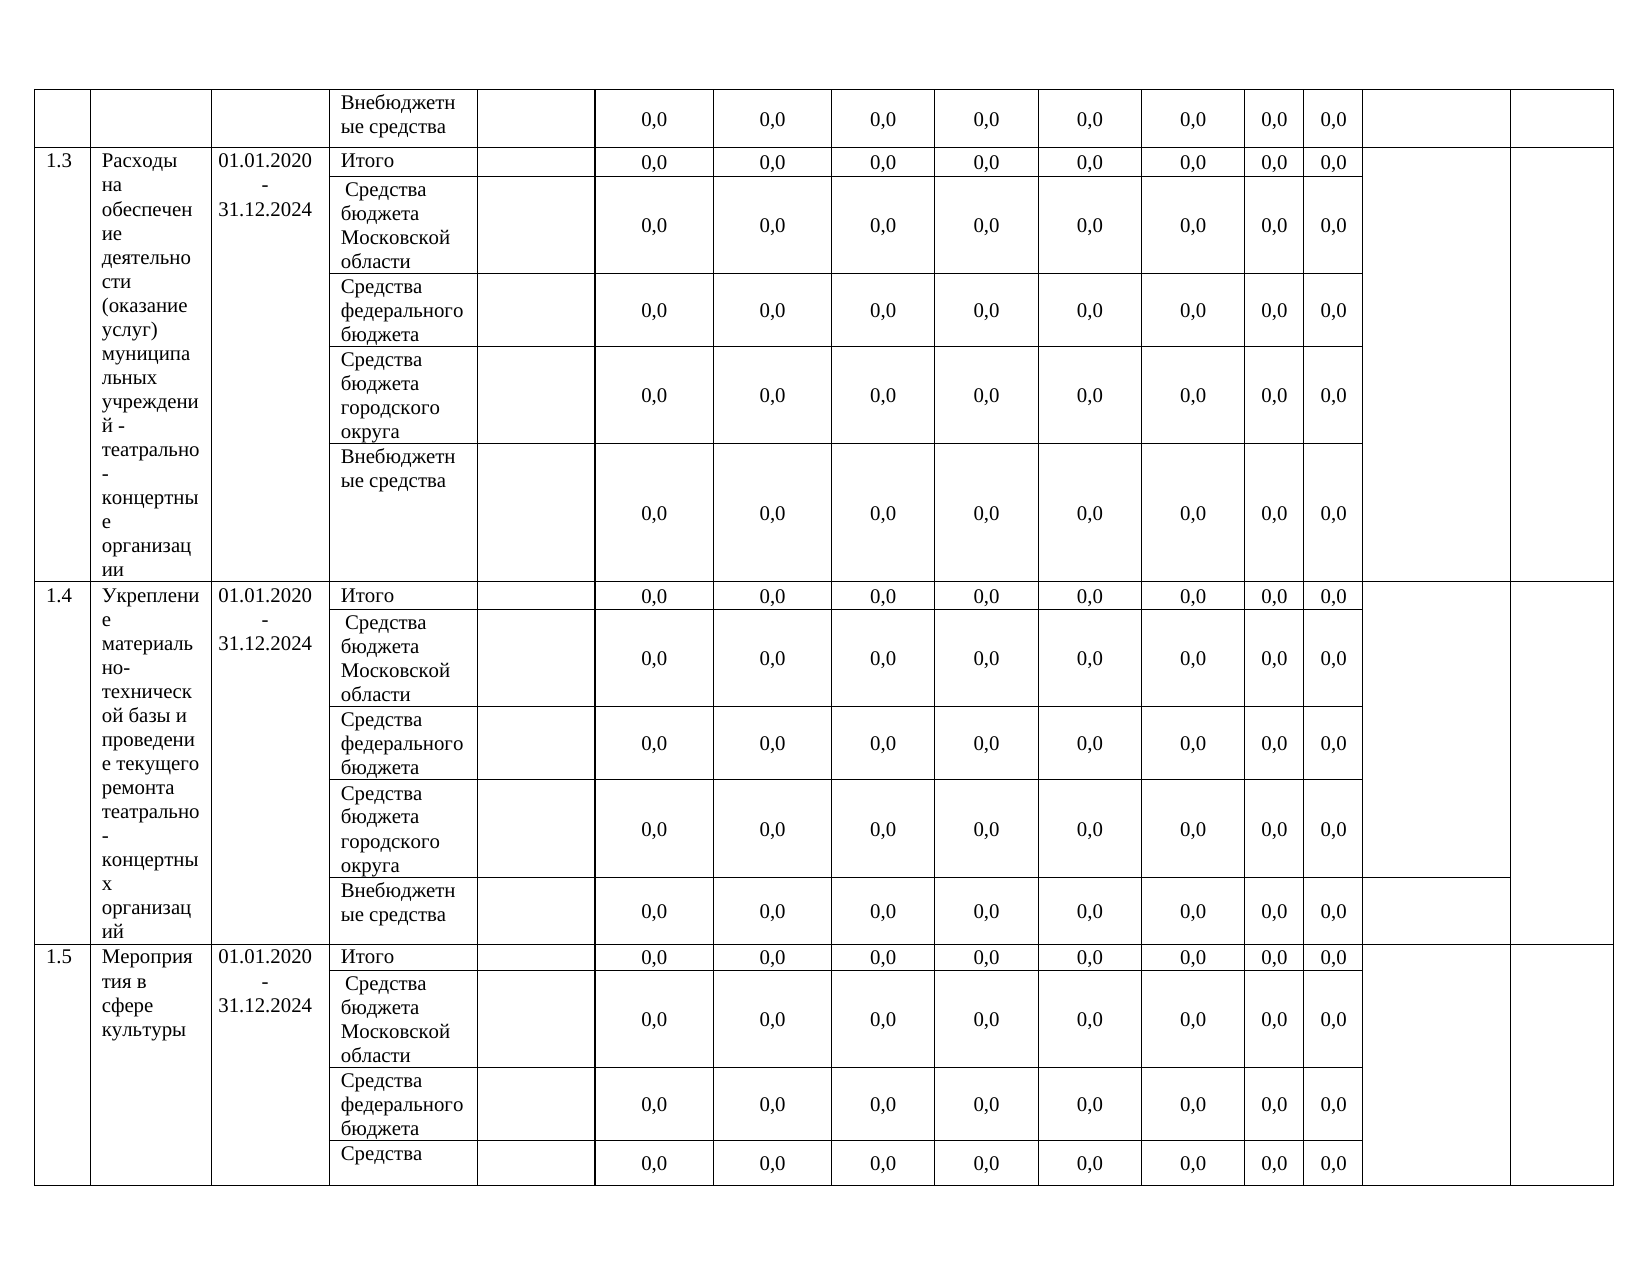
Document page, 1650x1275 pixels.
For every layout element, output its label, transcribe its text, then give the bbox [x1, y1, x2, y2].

table_cell 0,0 [1304, 444, 1362, 581]
table_cell 0,0 [832, 610, 934, 706]
table_cell 0,0 [714, 1068, 831, 1140]
table_cell 0,0 [1142, 177, 1244, 273]
table_cell 0,0 [935, 177, 1038, 273]
table_cell 0,0 [1142, 582, 1244, 609]
table_cell [1511, 582, 1613, 943]
table_cell 0,0 [1245, 1141, 1303, 1185]
table_cell 0,0 [935, 610, 1038, 706]
table_cell 0,0 [1039, 971, 1141, 1067]
table_cell 0,0 [1039, 582, 1141, 609]
table_cell [478, 347, 594, 443]
table_cell 0,0 [832, 707, 934, 779]
table_cell [478, 1068, 594, 1140]
table_cell 0,0 [1039, 945, 1141, 969]
table_cell [478, 610, 594, 706]
table_cell 0,0 [832, 148, 934, 176]
table_cell 0,0 [1245, 148, 1303, 176]
table_cell 0,0 [1039, 707, 1141, 779]
table_cell 0,0 [1039, 1141, 1141, 1185]
table_cell 01.01.2020 - 31.12.2024 [212, 148, 329, 581]
table_cell 0,0 [596, 177, 713, 273]
table_cell Мероприятия в сфере культуры [91, 945, 211, 1185]
table_cell 1.4 [35, 582, 90, 943]
table_cell 0,0 [1039, 1068, 1141, 1140]
table_cell Средства бюджета Московской области [330, 971, 477, 1067]
table_cell 0,0 [714, 878, 831, 943]
table_cell [1511, 148, 1613, 581]
table_cell 0,0 [832, 1141, 934, 1185]
table_cell Итого [330, 945, 477, 969]
table_cell 0,0 [596, 148, 713, 176]
table_cell 0,0 [714, 148, 831, 176]
table_cell 0,0 [1142, 1141, 1244, 1185]
table_cell 0,0 [1142, 148, 1244, 176]
table_cell 0,0 [935, 971, 1038, 1067]
table_cell 0,0 [832, 90, 934, 147]
table_cell 0,0 [1245, 347, 1303, 443]
table_cell [478, 1141, 594, 1185]
table_cell [478, 780, 594, 877]
table_cell 0,0 [714, 780, 831, 877]
table_cell 0,0 [935, 582, 1038, 609]
table_cell 0,0 [1304, 274, 1362, 346]
table_cell 0,0 [1304, 878, 1362, 943]
table_cell 0,0 [1304, 582, 1362, 609]
table_cell Расходы на обеспечение деятельности (оказание услуг) муниципальных учреждений - театрально-концертные организации [91, 148, 211, 581]
table_cell 0,0 [1304, 780, 1362, 877]
table_cell 0,0 [1142, 707, 1244, 779]
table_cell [330, 1141, 477, 1185]
table_cell 0,0 [1245, 582, 1303, 609]
table_cell [478, 274, 594, 346]
table_cell 0,0 [1142, 1068, 1244, 1140]
table_cell 0,0 [832, 780, 934, 877]
table_cell 0,0 [596, 780, 713, 877]
table_cell [478, 177, 594, 273]
table_cell Внебюджетные средства [330, 878, 477, 943]
table_cell 0,0 [1039, 780, 1141, 877]
table_cell 01.01.2020 - 31.12.2024 [212, 582, 329, 943]
table_cell [1363, 945, 1510, 1185]
table_cell 0,0 [596, 610, 713, 706]
table_cell 0,0 [714, 90, 831, 147]
table_cell Средства федерального бюджета [330, 274, 477, 346]
table_cell [478, 148, 594, 176]
table_cell 0,0 [832, 347, 934, 443]
table_cell 0,0 [1142, 90, 1244, 147]
table_cell Средства бюджета Московской области [330, 177, 477, 273]
table_cell 0,0 [714, 610, 831, 706]
table_cell 0,0 [935, 90, 1038, 147]
table_cell [1363, 148, 1510, 581]
table_cell 0,0 [1039, 610, 1141, 706]
table_cell 0,0 [935, 707, 1038, 779]
table_cell 0,0 [596, 1141, 713, 1185]
table_cell 0,0 [1039, 347, 1141, 443]
table_cell 0,0 [935, 1068, 1038, 1140]
table_cell 0,0 [596, 1068, 713, 1140]
table_cell 0,0 [1304, 971, 1362, 1067]
table_cell [478, 90, 594, 147]
table_cell 0,0 [1245, 878, 1303, 943]
table_cell 0,0 [714, 444, 831, 581]
table_cell 0,0 [1039, 274, 1141, 346]
table_cell 0,0 [714, 582, 831, 609]
table_cell 1.3 [35, 148, 90, 581]
table_cell Укрепление материально-технической базы и проведение текущего ремонта театрально-концертных организаций [91, 582, 211, 943]
table_cell 0,0 [1304, 90, 1362, 147]
table_cell Средства бюджета Московской области [330, 610, 477, 706]
table_cell 0,0 [1304, 610, 1362, 706]
table_cell [478, 971, 594, 1067]
table_cell Внебюджетные средства [330, 444, 477, 581]
table_cell Итого [330, 582, 477, 609]
table_cell [478, 878, 594, 943]
table_cell 0,0 [1245, 780, 1303, 877]
table_cell Итого [330, 148, 477, 176]
table_cell Средства бюджета городского округа [330, 780, 477, 877]
table_cell 0,0 [1142, 610, 1244, 706]
table_cell 0,0 [935, 945, 1038, 969]
table_cell 0,0 [596, 971, 713, 1067]
table_cell 0,0 [1304, 1141, 1362, 1185]
table_cell 0,0 [1142, 878, 1244, 943]
table_cell 0,0 [596, 582, 713, 609]
table_cell [478, 444, 594, 581]
table_cell 0,0 [1245, 274, 1303, 346]
table_cell 0,0 [714, 707, 831, 779]
table_cell 0,0 [596, 878, 713, 943]
table_cell [478, 582, 594, 609]
table_cell 0,0 [1039, 444, 1141, 581]
table_cell 0,0 [1039, 148, 1141, 176]
table_cell 0,0 [1245, 610, 1303, 706]
table_cell 0,0 [714, 177, 831, 273]
table_cell 0,0 [1304, 1068, 1362, 1140]
table_cell 0,0 [935, 148, 1038, 176]
table_cell 0,0 [832, 1068, 934, 1140]
table_cell 0,0 [596, 707, 713, 779]
table_cell 0,0 [1245, 1068, 1303, 1140]
table_cell 0,0 [832, 177, 934, 273]
table_cell 0,0 [1245, 177, 1303, 273]
table_cell 0,0 [1304, 177, 1362, 273]
table_cell 0,0 [1245, 444, 1303, 581]
table_cell 1.5 [35, 945, 90, 1185]
table_cell 0,0 [714, 971, 831, 1067]
table_cell 0,0 [1245, 707, 1303, 779]
table_cell 0,0 [1245, 90, 1303, 147]
table_cell 0,0 [832, 945, 934, 969]
table_cell 0,0 [832, 971, 934, 1067]
table_cell 01.01.2020 - 31.12.2024 [212, 945, 329, 1185]
table_cell 0,0 [1142, 971, 1244, 1067]
table_cell 0,0 [1245, 971, 1303, 1067]
table_cell 0,0 [935, 274, 1038, 346]
table_cell Средства бюджета городского округа [330, 347, 477, 443]
table_cell 0,0 [832, 878, 934, 943]
table_cell 0,0 [714, 274, 831, 346]
table_cell [1363, 582, 1510, 877]
table_cell 0,0 [596, 347, 713, 443]
table_cell Средства федерального бюджета [330, 1068, 477, 1140]
table_cell 0,0 [1142, 274, 1244, 346]
table_cell 0,0 [935, 347, 1038, 443]
table_cell 0,0 [935, 780, 1038, 877]
table_cell 0,0 [596, 274, 713, 346]
table_cell [1363, 878, 1510, 943]
table_cell [478, 707, 594, 779]
table_cell [478, 945, 594, 969]
table_cell 0,0 [1304, 707, 1362, 779]
table_cell 0,0 [1304, 347, 1362, 443]
table_cell 0,0 [1142, 347, 1244, 443]
table_cell 0,0 [1142, 945, 1244, 969]
table_cell 0,0 [596, 444, 713, 581]
table_cell 0,0 [714, 945, 831, 969]
table_cell 0,0 [935, 444, 1038, 581]
table_cell 0,0 [935, 878, 1038, 943]
table_cell [1511, 945, 1613, 1185]
table_cell Внебюджетные средства [330, 90, 477, 147]
table_cell 0,0 [714, 1141, 831, 1185]
table_cell 0,0 [714, 347, 831, 443]
table_cell 0,0 [1245, 945, 1303, 969]
table_cell 0,0 [1039, 90, 1141, 147]
table_cell 0,0 [1304, 945, 1362, 969]
table_cell 0,0 [1304, 148, 1362, 176]
table_cell Средства федерального бюджета [330, 707, 477, 779]
table_cell 0,0 [1039, 177, 1141, 273]
table_cell 0,0 [832, 274, 934, 346]
table_cell 0,0 [832, 582, 934, 609]
table_cell 0,0 [596, 90, 713, 147]
table_cell 0,0 [935, 1141, 1038, 1185]
table_cell 0,0 [832, 444, 934, 581]
table_cell 0,0 [1039, 878, 1141, 943]
table_cell 0,0 [1142, 444, 1244, 581]
table_cell 0,0 [596, 945, 713, 969]
table_cell 0,0 [1142, 780, 1244, 877]
